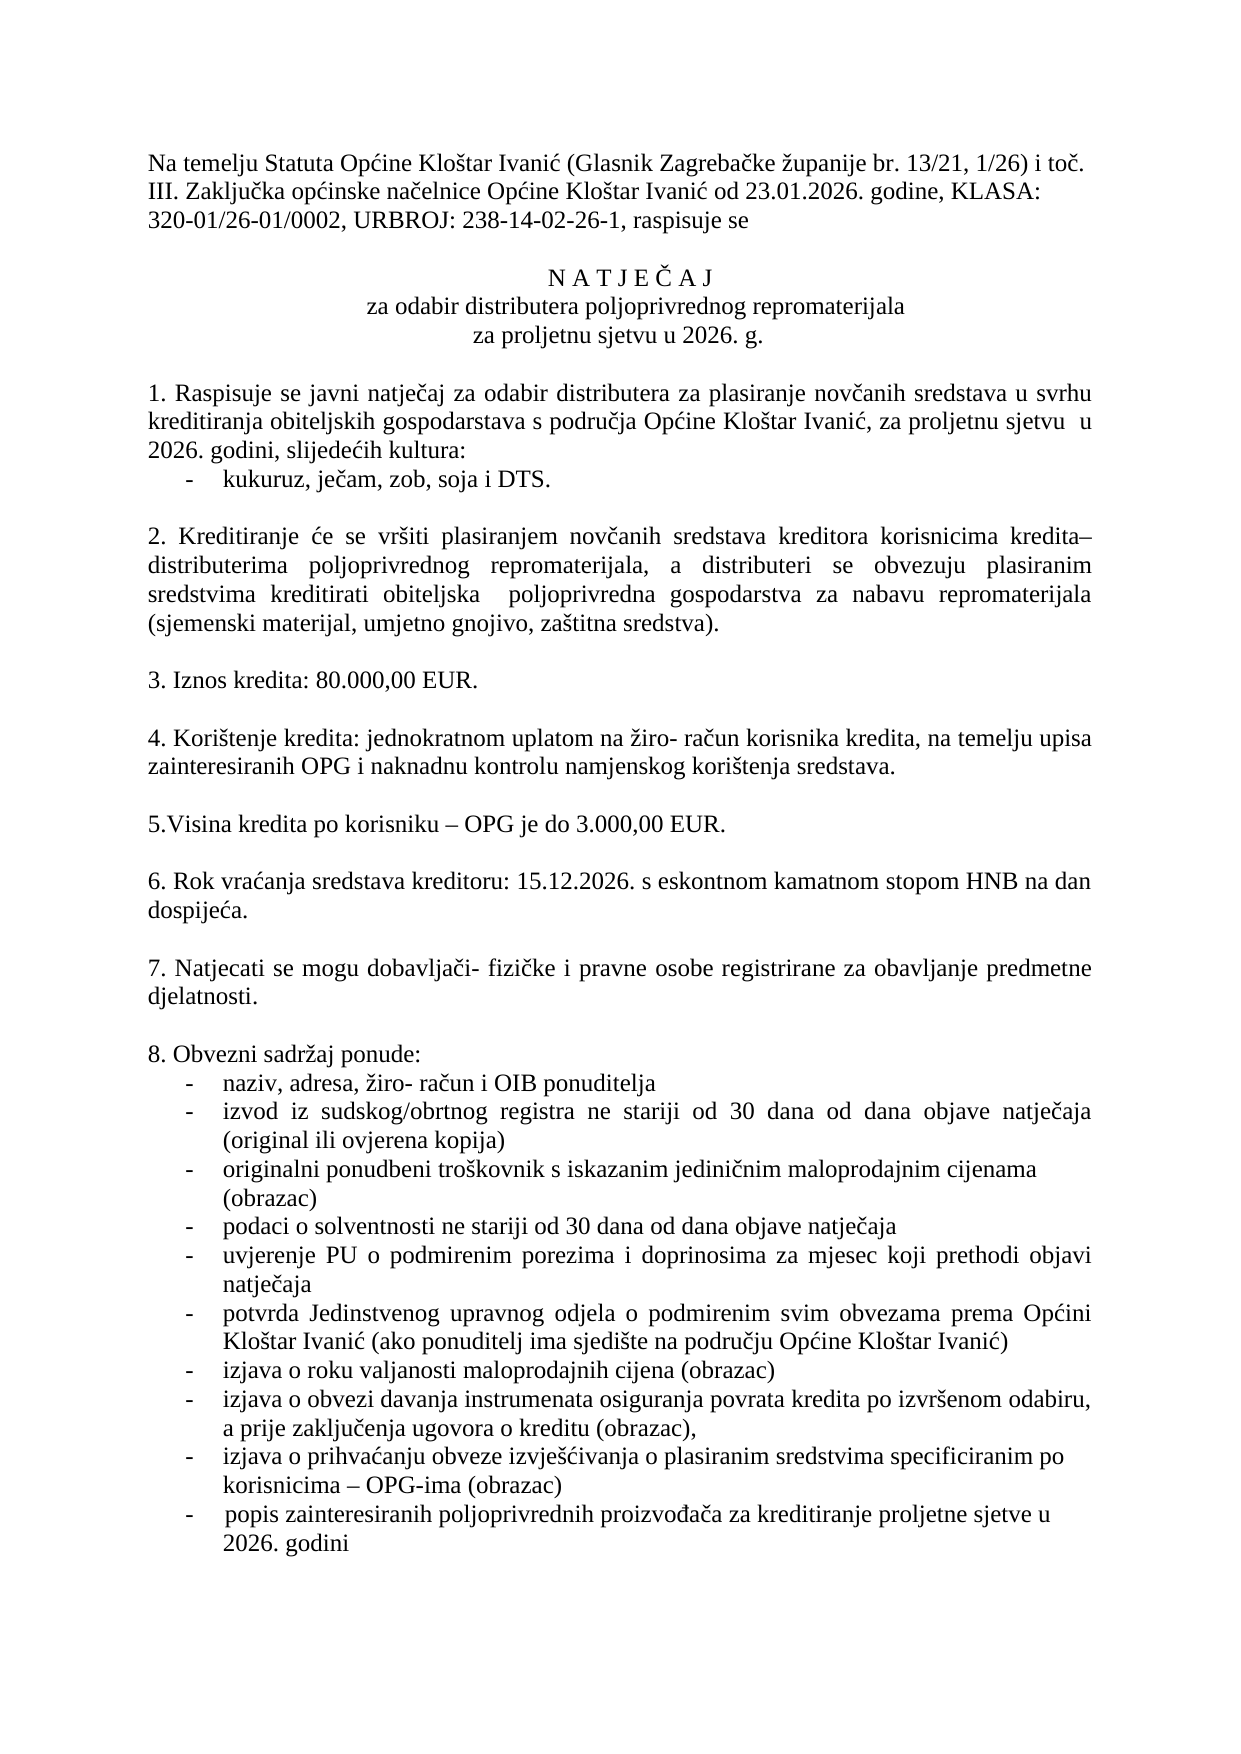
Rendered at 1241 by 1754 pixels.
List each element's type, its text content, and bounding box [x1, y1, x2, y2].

text 4. Korištenje kredita: jednokratnom uplatom na žiro- račun korisnika kredita, na temelju upisa zainteresiranih OPG i naknadnu kontrolu namjenskog korištenja sredstava. [148, 723, 1093, 780]
text (obrazac) [223, 1183, 1093, 1211]
text korisnicima – OPG-ima (obrazac) [148, 1470, 1093, 1499]
list naziv, adresa, žiro- račun i OIB ponuditelja [185, 1068, 1093, 1096]
text 2026. godini [148, 1528, 1093, 1556]
list podaci o solventnosti ne stariji od 30 dana od dana objave natječaja [185, 1211, 1093, 1240]
list uvjerenje PU o podmirenim porezima i doprinosima za mjesec koji prethodi objavi natječaja [185, 1240, 1093, 1298]
list originalni ponudbeni troškovnik s iskazanim jediničnim maloprodajnim cijenama [185, 1154, 1093, 1183]
list izjava o obvezi davanja instrumenata osiguranja povrata kredita po izvršenom odabiru, [185, 1384, 1093, 1413]
text N A T J E Č A J [148, 263, 1093, 291]
text 3. Iznos kredita: 80.000,00 EUR. [148, 665, 1093, 694]
text 5.Visina kredita po korisniku – OPG je do 3.000,00 EUR. [148, 809, 1093, 838]
list potvrda Jedinstvenog upravnog odjela o podmirenim svim obvezama prema Općini Kloštar Ivanić (ako ponuditelj ima sjedište na području Općine Kloštar Ivanić) [185, 1298, 1093, 1355]
list kukuruz, ječam, zob, soja i DTS. [185, 464, 1093, 493]
list izvod iz sudskog/obrtnog registra ne stariji od 30 dana od dana objave natječaja (original ili ovjerena kopija) [185, 1096, 1093, 1154]
text 1. Raspisuje se javni natječaj za odabir distributera za plasiranje novčanih sredstava u svrhu kreditiranja obiteljskih gospodarstava s područja Općine Kloštar Ivanić, za proljetnu sjetvu u 2026. godini, slijedećih kultura: [148, 378, 1093, 464]
text za proljetnu sjetvu u 2026. g. [148, 320, 1093, 349]
text 6. Rok vraćanja sredstava kreditoru: 15.12.2026. s eskontnom kamatnom stopom HNB na dan dospijeća. [148, 866, 1093, 924]
text - popis zainteresiranih poljoprivrednih proizvođača za kreditiranje proljetne sjetve u [148, 1499, 1093, 1528]
list izjava o prihvaćanju obveze izvješćivanja o plasiranim sredstvima specificiranim po [185, 1441, 1093, 1470]
text Na temelju Statuta Općine Kloštar Ivanić (Glasnik Zagrebačke županije br. 13/21, 1/26) i toč. III. Zaključka općinske načelnice Općine Kloštar Ivanić od 23.01.2026. godine, KLASA: 320-01/26-01/0002, URBROJ: 238-14-02-26-1, raspisuje se [148, 148, 1093, 234]
text za odabir distributera poljoprivrednog repromaterijala [148, 291, 1093, 320]
list izjava o roku valjanosti maloprodajnih cijena (obrazac) [185, 1355, 1093, 1384]
text 2. Kreditiranje će se vršiti plasiranjem novčanih sredstava kreditora korisnicima kredita– distributerima poljoprivrednog repromaterijala, a distributeri se obvezuju plasiranim sredstvima kreditirati obiteljska poljoprivredna gospodarstva za nabavu repromaterijala (sjemenski materijal, umjetno gnojivo, zaštitna sredstva). [148, 521, 1093, 636]
text 8. Obvezni sadržaj ponude: [148, 1039, 1093, 1068]
text a prije zaključenja ugovora o kreditu (obrazac), [185, 1413, 1093, 1441]
text 7. Natjecati se mogu dobavljači- fizičke i pravne osobe registrirane za obavljanje predmetne djelatnosti. [148, 953, 1093, 1010]
